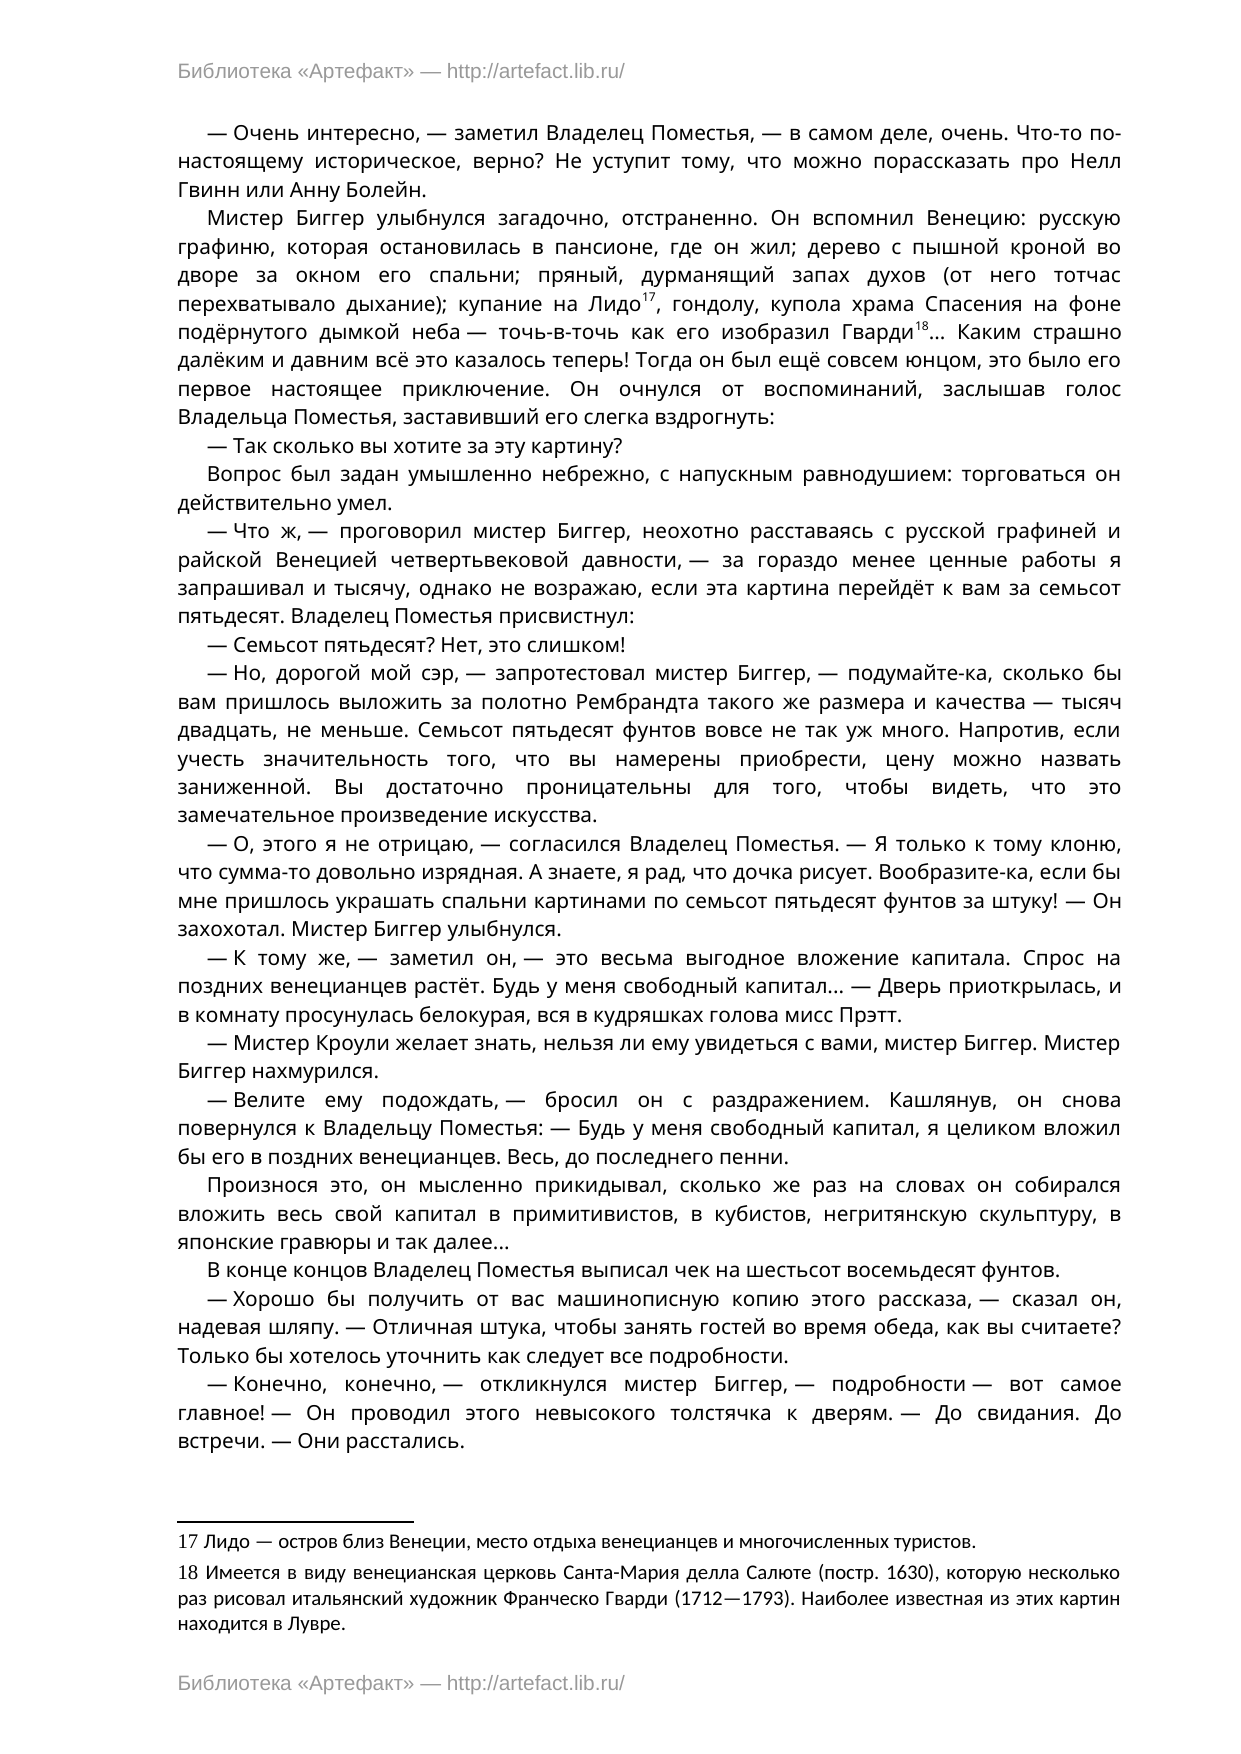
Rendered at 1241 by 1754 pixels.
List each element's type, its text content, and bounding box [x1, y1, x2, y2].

text Мистер Биггер улыбнулся загадочно, отстраненно. Он вспомнил Венецию: русскую графиню, которая остановилась в пансионе, где он жил; дерево с пышной кроной во дворе за окном его спальни; пряный, дурманящий запах духов (от него тотчас перехватывало дыхание); купание на Лидо, гондолу, купола храма Спасения на фоне подёрнутого дымкой неба — точь-в-точь как его изобразил Гварди... Каким страшно далёким и давним всё это казалось теперь! Тогда он был ещё совсем юнцом, это было его первое настоящее приключение. Он очнулся от воспоминаний, заслышав голос Владельца Поместья, заставивший его слегка вздрогнуть: [177, 203, 1122, 431]
text — Велите ему подождать, — бросил он с раздражением. Кашлянув, он снова повернулся к Владельцу Поместья: — Будь у меня свободный капитал, я целиком вложил бы его в поздних венецианцев. Весь, до последнего пенни. [177, 1085, 1122, 1170]
text — Семьсот пятьдесят? Нет, это слишком! [177, 630, 1122, 658]
text Произнося это, он мысленно прикидывал, сколько же раз на словах он собирался вложить весь свой капитал в примитивистов, в кубистов, негритянскую скульптуру, в японские гравюры и так далее... [177, 1170, 1122, 1256]
text В конце концов Владелец Поместья выписал чек на шестьсот восемьдесят фунтов. [177, 1256, 1122, 1284]
text — Очень интересно, — заметил Владелец Поместья, — в самом деле, очень. Что-то по-настоящему историческое, верно? Не уступит тому, что можно порассказать про Нелл Гвинн или Анну Болейн. [177, 118, 1122, 203]
text — О, этого я не отрицаю, — согласился Владелец Поместья. — Я только к тому клоню, что сумма-то довольно изрядная. А знаете, я рад, что дочка рисует. Вообразите-ка, если бы мне пришлось украшать спальни картинами по семьсот пятьдесят фунтов за штуку! — Он захохотал. Мистер Биггер улыбнулся. [177, 829, 1122, 943]
text — Что ж, — проговорил мистер Биггер, неохотно расставаясь с русской графиней и райской Венецией четвертьвековой давности, — за гораздо менее ценные работы я запрашивал и тысячу, однако не возражаю, если эта картина перейдёт к вам за семьсот пятьдесят. Владелец Поместья присвистнул: [177, 516, 1122, 630]
text — Но, дорогой мой сэр, — запротестовал мистер Биггер, — подумайте-ка, сколько бы вам пришлось выложить за полотно Рембрандта такого же размера и качества — тысяч двадцать, не меньше. Семьсот пятьдесят фунтов вовсе не так уж много. Напротив, если учесть значительность того, что вы намерены приобрести, цену можно назвать заниженной. Вы достаточно проницательны для того, чтобы видеть, что это замечательное произведение искусства. [177, 658, 1122, 829]
text — Мистер Кроули желает знать, нельзя ли ему увидеться с вами, мистер Биггер. Мистер Биггер нахмурился. [177, 1028, 1122, 1085]
text — Так сколько вы хотите за эту картину? [177, 431, 1122, 459]
text — Хорошо бы получить от вас машинописную копию этого рассказа, — сказал он, надевая шляпу. — Отличная штука, чтобы занять гостей во время обеда, как вы считаете? Только бы хотелось уточнить как следует все подробности. [177, 1284, 1122, 1369]
text — Конечно, конечно, — откликнулся мистер Биггер, — подробности — вот самое главное! — Он проводил этого невысокого толстячка к дверям. — До свидания. До встречи. — Они расстались. [177, 1369, 1122, 1455]
text Вопрос был задан умышленно небрежно, с напускным равнодушием: торговаться он действительно умел. [177, 459, 1122, 516]
text — К тому же, — заметил он, — это весьма выгодное вложение капитала. Спрос на поздних венецианцев растёт. Будь у меня свободный капитал... — Дверь приоткрылась, и в комнату просунулась белокурая, вся в кудряшках голова мисс Прэтт. [177, 943, 1122, 1028]
